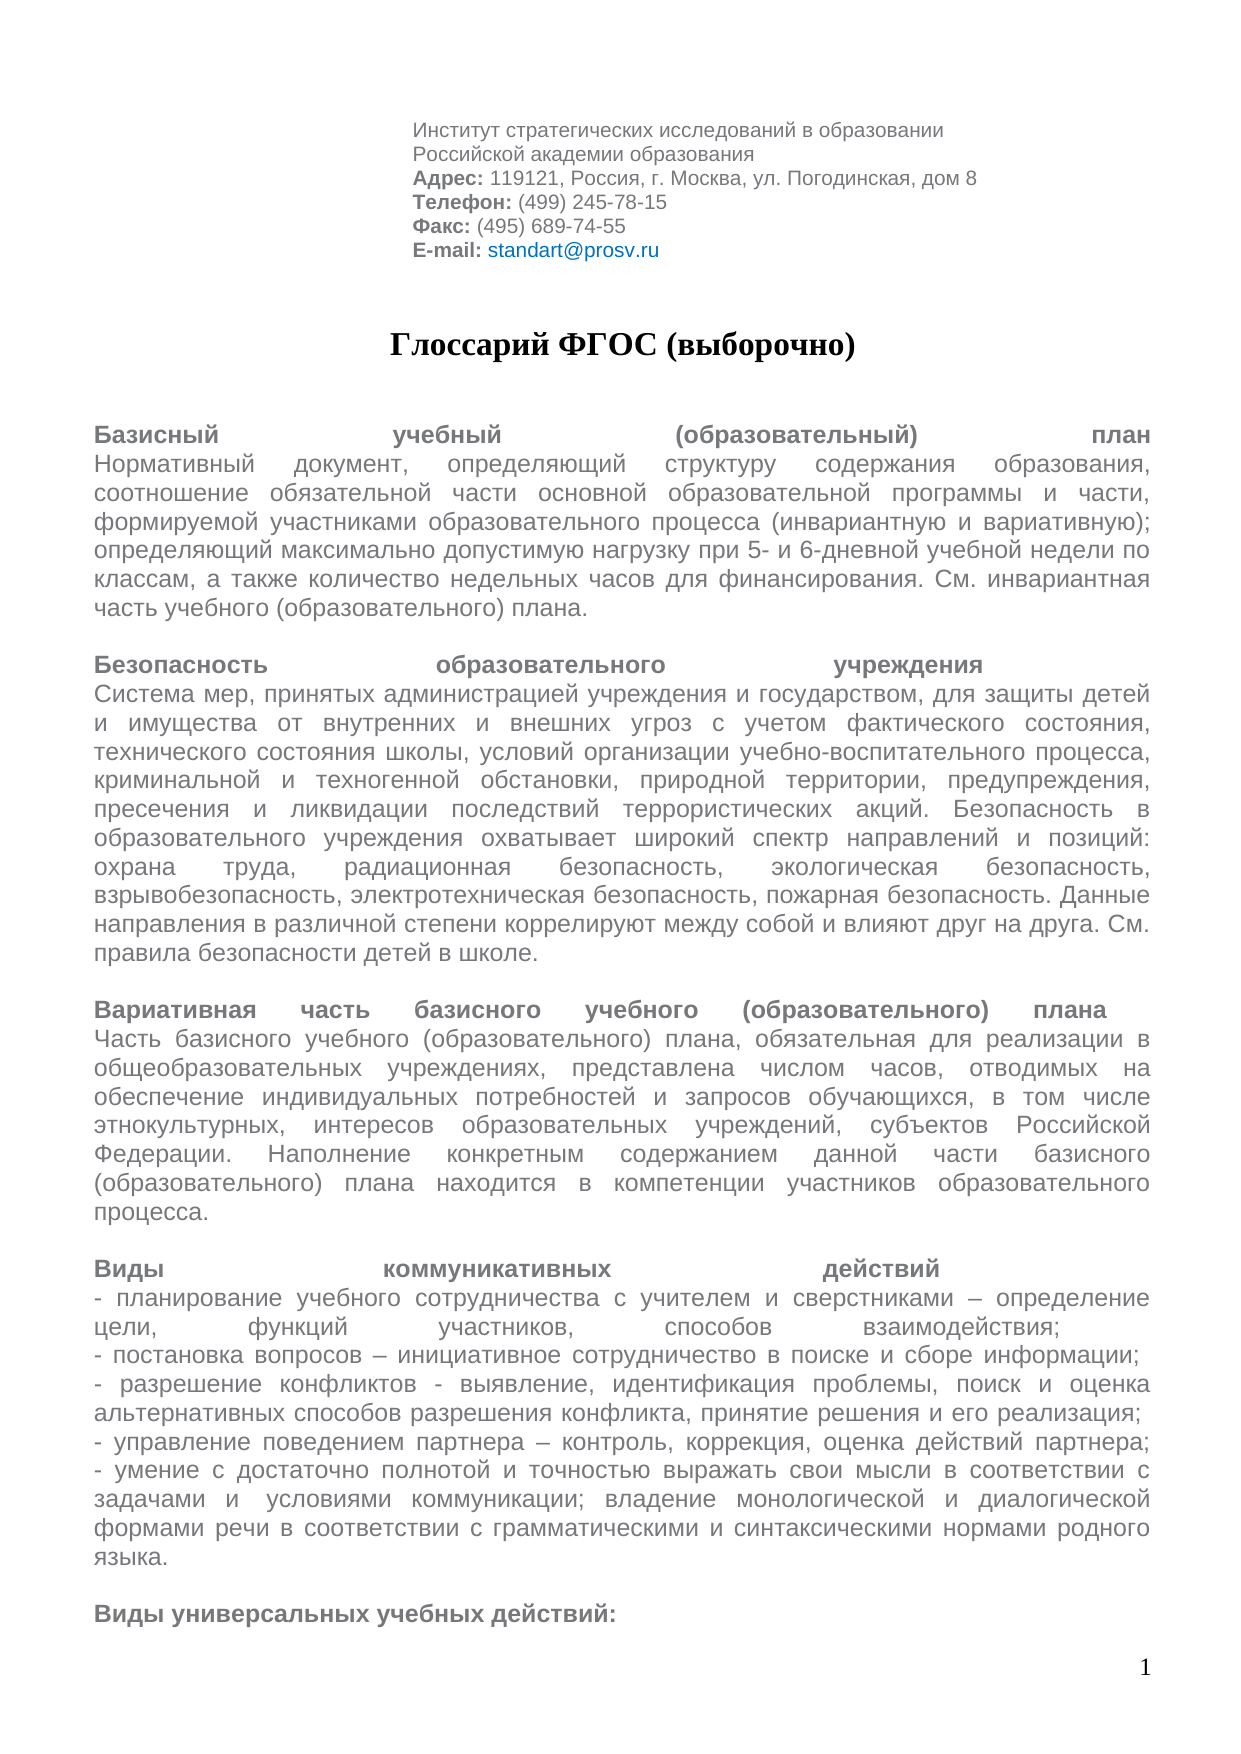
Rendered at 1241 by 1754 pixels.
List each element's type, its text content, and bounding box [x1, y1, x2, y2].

text Адрес: 119121, Россия, г. Москва, ул. Погодинская, дом 8 Телефон: (499) 245-78-15 Факс: (495) 689-74-55 Е-mail: standart@prosv.ru [412, 166, 1152, 262]
text Виды коммуникативных действий - планирование учебного сотрудничества с учителем и сверстниками – определение цели, функций участников, способов взаимодействия; - постановка вопросов – инициативное сотрудничество в поиске и сборе информации; - разрешение конфликтов - выявление, идентификация проблемы, поиск и оценка альтернативных способов разрешения конфликта, принятие решения и его реализация; - управление поведением партнера – контроль, коррекция, оценка действий партнера; - умение с достаточно полнотой и точностью выражать свои мысли в соответствии с задачами и условиями коммуникации; владение монологической и диалогической формами речи в соответствии с грамматическими и синтаксическими нормами родного языка. [94, 1254, 1152, 1570]
text Вариативная часть базисного учебного (образовательного) плана Часть базисного учебного (образовательного) плана, обязательная для реализации в общеобразовательных учреждениях, представлена числом часов, отводимых на обеспечение индивидуальных потребностей и запросов обучающихся, в том числе этнокультурных, интересов образовательных учреждений, субъектов Российской Федерации. Наполнение конкретным содержанием данной части базисного (образовательного) плана находится в компетенции участников образовательного процесса. [94, 995, 1152, 1225]
text Базисный учебный (образовательный) план Нормативный документ, определяющий структуру содержания образования, соотношение обязательной части основной образовательной программы и части, формируемой участниками образовательного процесса (инвариантную и вариативную); определяющий максимально допустимую нагрузку при 5- и 6-дневной учебной недели по классам, а также количество недельных часов для финансирования. Cм. инвариантная часть учебного (образовательного) плана. [94, 420, 1152, 622]
text Безопасность образовательного учреждения Система мер, принятых администрацией учреждения и государством, для защиты детей и имущества от внутренних и внешних угроз с учетом фактического состояния, технического состояния школы, условий организации учебно-воспитательного процесса, криминальной и техногенной обстановки, природной территории, предупреждения, пресечения и ликвидации последствий террористических акций. Безопасность в образовательного учреждения охватывает широкий спектр направлений и позиций: охрана труда, радиационная безопасность, экологическая безопасность, взрывобезопасность, электротехническая безопасность, пожарная безопасность. Данные направления в различной степени коррелируют между собой и влияют друг на друга. См. правила безопасности детей в школе. [94, 650, 1152, 967]
text Институт стратегических исследований в образовании Российской академии образования [412, 118, 1152, 166]
text Виды универсальных учебных действий: [94, 1599, 1152, 1628]
text Глоссарий ФГОС (выборочно) [94, 324, 1152, 363]
